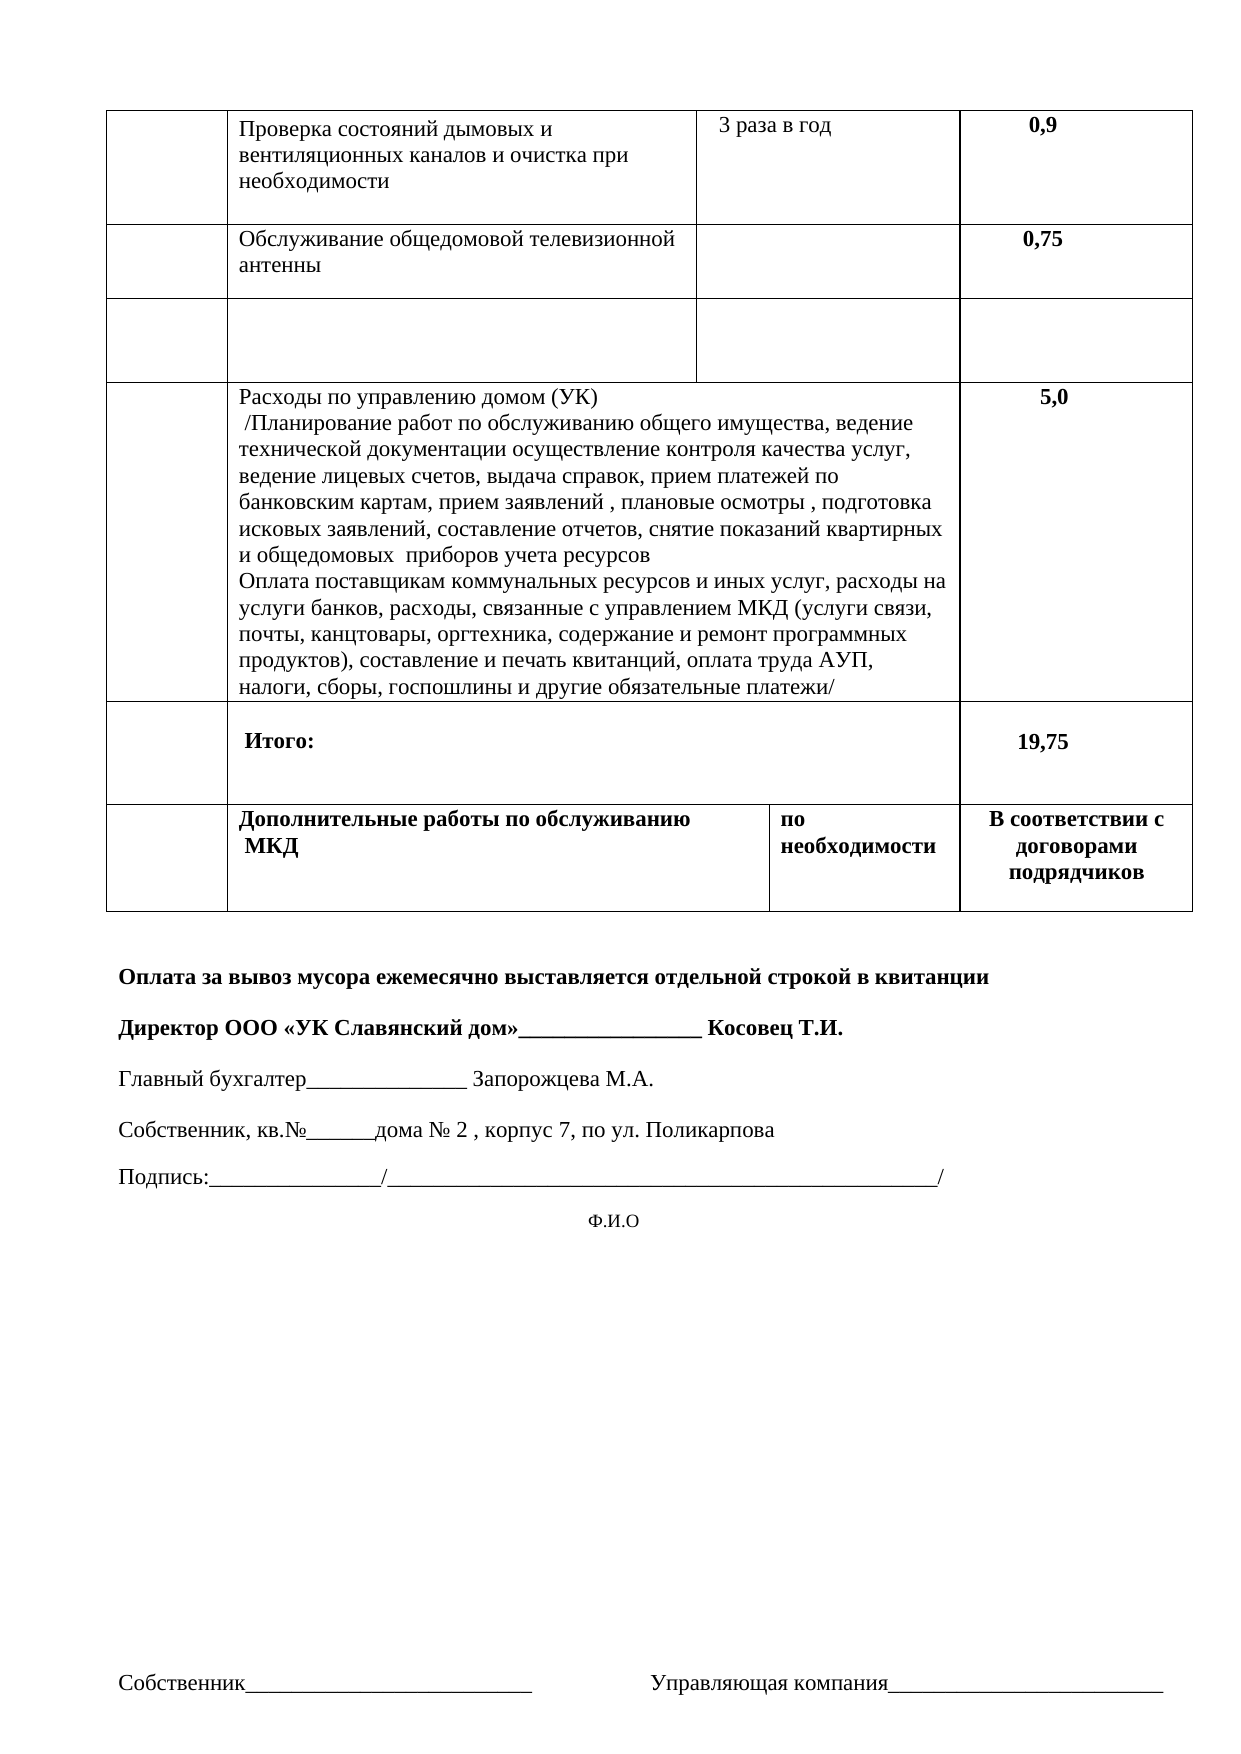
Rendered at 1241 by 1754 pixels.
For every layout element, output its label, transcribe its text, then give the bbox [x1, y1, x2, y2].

table_cell Проверка состояний дымовых и вентиляционных каналов и очистка при необходимости [228, 111, 696, 224]
table_cell 19,75 [961, 702, 1192, 804]
table_cell 0,9 [961, 111, 1192, 224]
table_cell [107, 299, 227, 382]
table_cell Оплата за вывоз мусора ежемесячно выставляется отдельной строкой в квитанции Директор ООО «УК Славянский дом»________________ Косовец Т.И. Главный бухгалтер______________ Запорожцева М.А. Собственник, кв.№______дома № 2 , корпус 7, по ул. Поликарпова Подпись:_______________/________________________________________________/ Ф.И.О [107, 912, 1193, 1253]
table_cell Итого: [228, 702, 959, 804]
table_cell [107, 805, 227, 911]
table_cell [107, 702, 227, 804]
table_cell по необходимости [770, 805, 959, 911]
table_cell 0,75 [961, 225, 1192, 297]
table_cell В соответствии с договорами подрядчиков [961, 805, 1192, 911]
table_cell [961, 299, 1192, 382]
table_cell [697, 225, 959, 297]
table_cell Обслуживание общедомовой телевизионной антенны [228, 225, 696, 297]
table_cell [107, 111, 227, 224]
table_cell [228, 299, 696, 382]
table_cell [697, 299, 959, 382]
table_cell Расходы по управлению домом (УК) /Планирование работ по обслуживанию общего имущества, ведение технической документации осуществление контроля качества услуг, ведение лицевых счетов, выдача справок, прием платежей по банковским картам, прием заявлений , плановые осмотры , подготовка исковых заявлений, составление отчетов, снятие показаний квартирных и общедомовых приборов учета ресурсов Оплата поставщикам коммунальных ресурсов и иных услуг, расходы на услуги банков, расходы, связанные с управлением МКД (услуги связи, почты, канцтовары, оргтехника, содержание и ремонт программных продуктов), составление и печать квитанций, оплата труда АУП, налоги, сборы, госпошлины и другие обязательные платежи/ [228, 383, 959, 701]
table_cell [107, 225, 227, 297]
table_cell [107, 383, 227, 701]
table_cell Дополнительные работы по обслуживанию МКД В соответствии с договорами подрядчиков [228, 805, 769, 911]
table_cell 3 раза в год [697, 111, 959, 224]
table_cell 5,0 [961, 383, 1192, 701]
